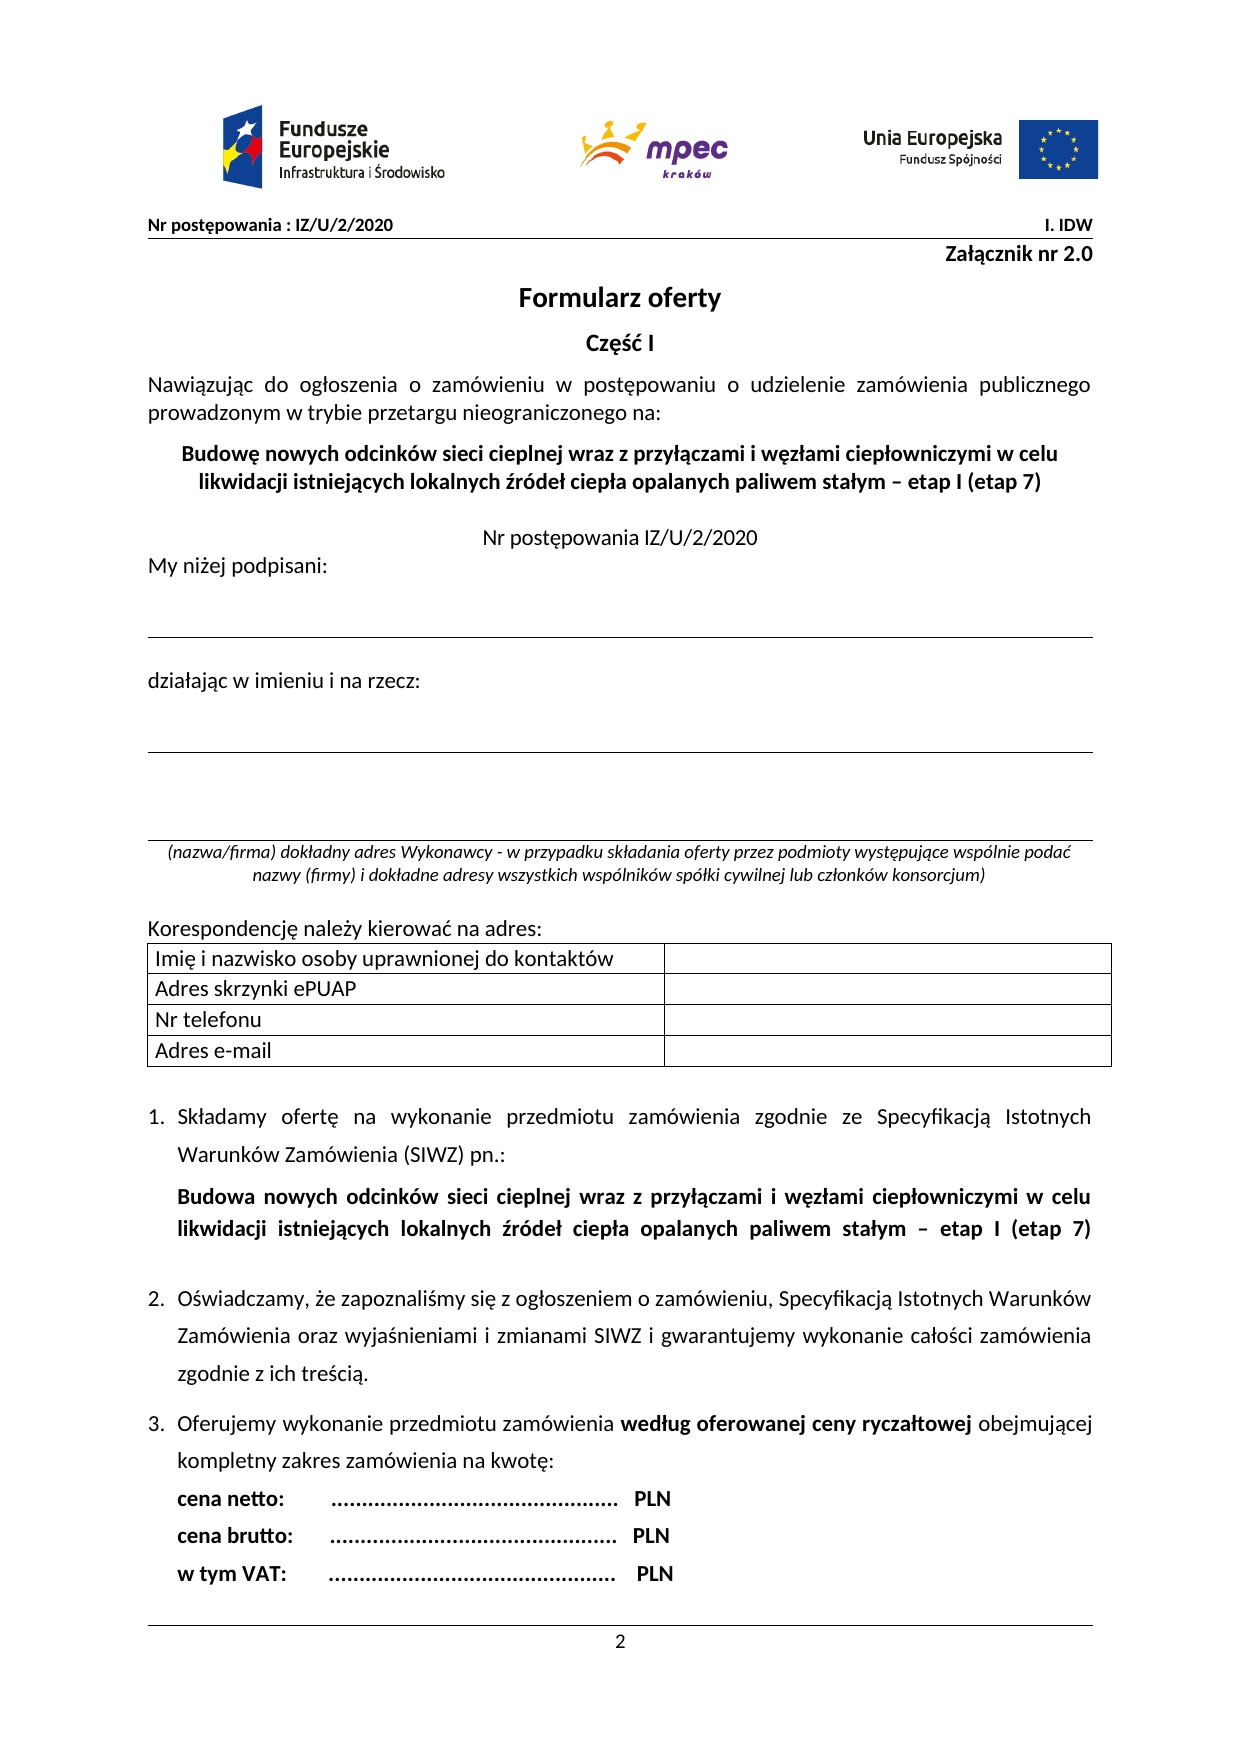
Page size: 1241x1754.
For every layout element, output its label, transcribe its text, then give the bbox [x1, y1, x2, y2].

text Nr postępowania IZ/U/2/2020 [148, 523, 1093, 551]
table_header [665, 944, 1111, 973]
list Składamy ofertę na wykonanie przedmiotu zamówienia zgodnie ze Specyfikacją Istotnych Warunków Zamówienia (SIWZ) pn.: [148, 1094, 1093, 1169]
table_cell [665, 1005, 1111, 1035]
text Załącznik nr 2.0 [192, 239, 1093, 267]
text w tym VAT: ............................................... PLN [177, 1551, 1093, 1589]
list Oświadczamy, że zapoznaliśmy się z ogłoszeniem o zamówieniu, Specyfikacją Istotnych Warunków Zamówienia oraz wyjaśnieniami i zmianami SIWZ i gwarantujemy wykonanie całości zamówienia zgodnie z ich treścią. [148, 1276, 1093, 1389]
text My niżej podpisani: [148, 551, 1093, 579]
text (nazwa/firma) dokładny adres Wykonawcy - w przypadku składania oferty przez podmioty występujące wspólnie podać nazwy (firmy) i dokładne adresy wszystkich wspólników spółki cywilnej lub członków konsorcjum) [148, 841, 1093, 887]
list Oferujemy wykonanie przedmiotu zamówienia według oferowanej ceny ryczałtowej obejmującej kompletny zakres zamówienia na kwotę: [148, 1401, 1093, 1476]
list Budowa nowych odcinków sieci cieplnej wraz z przyłączami i węzłami ciepłowniczymi w celu likwidacji istniejących lokalnych źródeł ciepła opalanych paliwem stałym – etap I (etap 7) [177, 1182, 1093, 1272]
text Nawiązując do ogłoszenia o zamówieniu w postępowaniu o udzielenie zamówienia publicznego prowadzonym w trybie przetargu nieograniczonego na: [148, 371, 1093, 427]
table_cell Nr telefonu [148, 1005, 664, 1035]
table_cell Adres e-mail [148, 1036, 664, 1066]
table_cell Adres skrzynki ePUAP [148, 974, 664, 1004]
table_header Imię i nazwisko osoby uprawnionej do kontaktów [148, 944, 664, 973]
table_cell [665, 974, 1111, 1004]
text cena brutto: ............................................... PLN [177, 1514, 1093, 1551]
text Budowę nowych odcinków sieci cieplnej wraz z przyłączami i węzłami ciepłowniczymi w celu likwidacji istniejących lokalnych źródeł ciepła opalanych paliwem stałym – etap I (etap 7) [148, 439, 1093, 495]
picture [221, 102, 1099, 190]
text Korespondencję należy kierować na adres: [148, 914, 1093, 943]
text cena netto: ............................................... PLN [177, 1476, 1093, 1514]
text Część I [148, 327, 1093, 358]
text Formularz oferty [148, 279, 1093, 315]
text działając w imieniu i na rzecz: [148, 666, 1093, 694]
table_cell [665, 1036, 1111, 1066]
